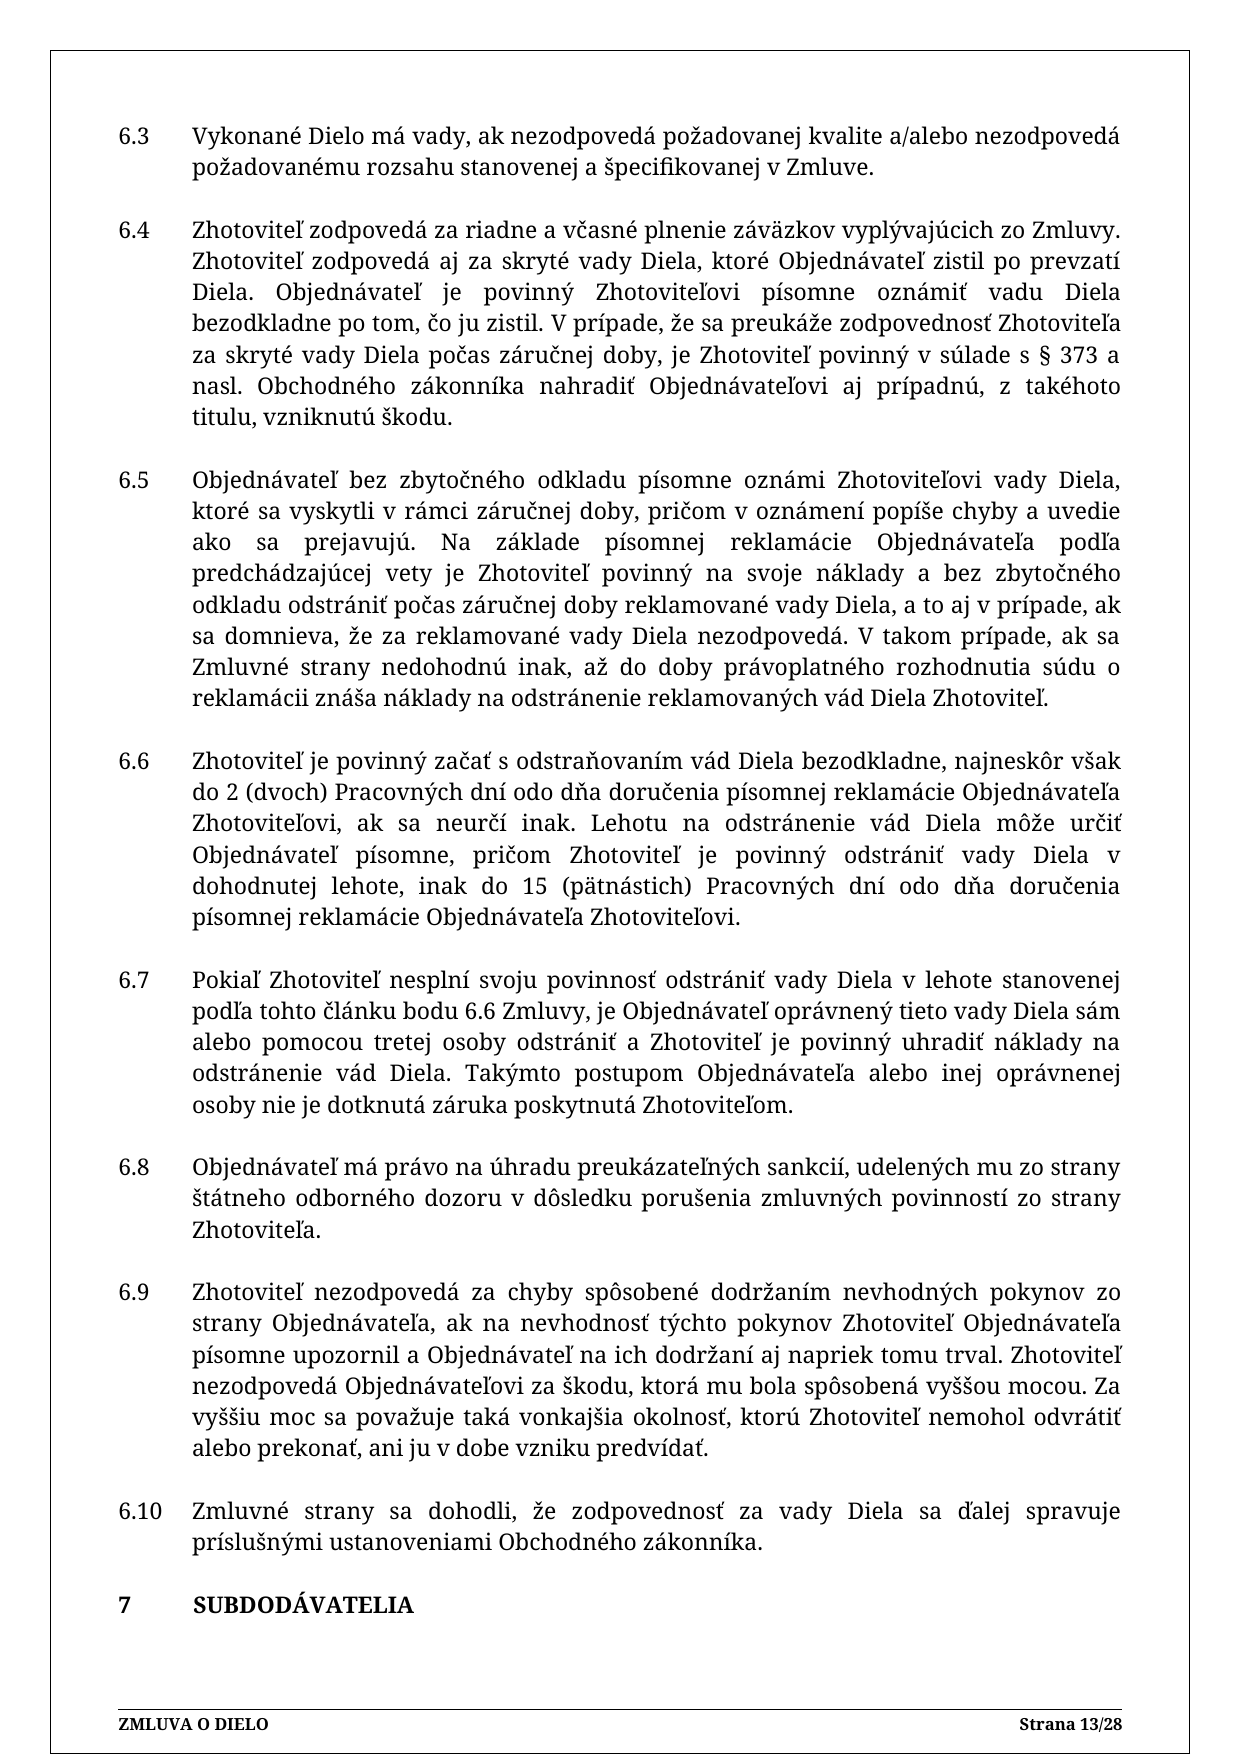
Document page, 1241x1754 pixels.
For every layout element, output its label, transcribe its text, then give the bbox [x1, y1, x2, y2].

list Objednávateľ bez zbytočného odkladu písomne oznámi Zhotoviteľovi vady Diela, ktoré sa vyskytli v rámci záručnej doby, pričom v oznámení popíše chyby a uvedie ako sa prejavujú. Na základe písomnej reklamácie Objednávateľa podľa predchádzajúcej vety je Zhotoviteľ povinný na svoje náklady a bez zbytočného odkladu odstrániť počas záručnej doby reklamované vady Diela, a to aj v prípade, ak sa domnieva, že za reklamované vady Diela nezodpovedá. V takom prípade, ak sa Zmluvné strany nedohodnú inak, až do doby právoplatného rozhodnutia súdu o reklamácii znáša náklady na odstránenie reklamovaných vád Diela Zhotoviteľ. [118, 464, 1122, 714]
list Pokiaľ Zhotoviteľ nesplní svoju povinnosť odstrániť vady Diela v lehote stanovenej podľa tohto článku bodu 6.6 Zmluvy, je Objednávateľ oprávnený tieto vady Diela sám alebo pomocou tretej osoby odstrániť a Zhotoviteľ je povinný uhradiť náklady na odstránenie vád Diela. Takýmto postupom Objednávateľa alebo inej oprávnenej osoby nie je dotknutá záruka poskytnutá Zhotoviteľom. [118, 964, 1122, 1120]
list Objednávateľ má právo na úhradu preukázateľných sankcií, udelených mu zo strany štátneho odborného dozoru v dôsledku porušenia zmluvných povinností zo strany Zhotoviteľa. [118, 1151, 1122, 1245]
list SUBDODÁVATELIA [118, 1589, 1122, 1620]
list Vykonané Dielo má vady, ak nezodpovedá požadovanej kvalite a/alebo nezodpovedá požadovanému rozsahu stanovenej a špecifikovanej v Zmluve. [118, 120, 1122, 182]
list Zhotoviteľ nezodpovedá za chyby spôsobené dodržaním nevhodných pokynov zo strany Objednávateľa, ak na nevhodnosť týchto pokynov Zhotoviteľ Objednávateľa písomne upozornil a Objednávateľ na ich dodržaní aj napriek tomu trval. Zhotoviteľ nezodpovedá Objednávateľovi za škodu, ktorá mu bola spôsobená vyššou mocou. Za vyššiu moc sa považuje taká vonkajšia okolnosť, ktorú Zhotoviteľ nemohol odvrátiť alebo prekonať, ani ju v dobe vzniku predvídať. [118, 1276, 1122, 1464]
list Zmluvné strany sa dohodli, že zodpovednosť za vady Diela sa ďalej spravuje príslušnými ustanoveniami Obchodného zákonníka. [118, 1495, 1122, 1557]
list Zhotoviteľ zodpovedá za riadne a včasné plnenie záväzkov vyplývajúcich zo Zmluvy. Zhotoviteľ zodpovedá aj za skryté vady Diela, ktoré Objednávateľ zistil po prevzatí Diela. Objednávateľ je povinný Zhotoviteľovi písomne oznámiť vadu Diela bezodkladne po tom, čo ju zistil. V prípade, že sa preukáže zodpovednosť Zhotoviteľa za skryté vady Diela počas záručnej doby, je Zhotoviteľ povinný v súlade s § 373 a nasl. Obchodného zákonníka nahradiť Objednávateľovi aj prípadnú, z takéhoto titulu, vzniknutú škodu. [118, 214, 1122, 432]
list Zhotoviteľ je povinný začať s odstraňovaním vád Diela bezodkladne, najneskôr však do 2 (dvoch) Pracovných dní odo dňa doručenia písomnej reklamácie Objednávateľa Zhotoviteľovi, ak sa neurčí inak. Lehotu na odstránenie vád Diela môže určiť Objednávateľ písomne, pričom Zhotoviteľ je povinný odstrániť vady Diela v dohodnutej lehote, inak do 15 (pätnástich) Pracovných dní odo dňa doručenia písomnej reklamácie Objednávateľa Zhotoviteľovi. [118, 745, 1122, 932]
